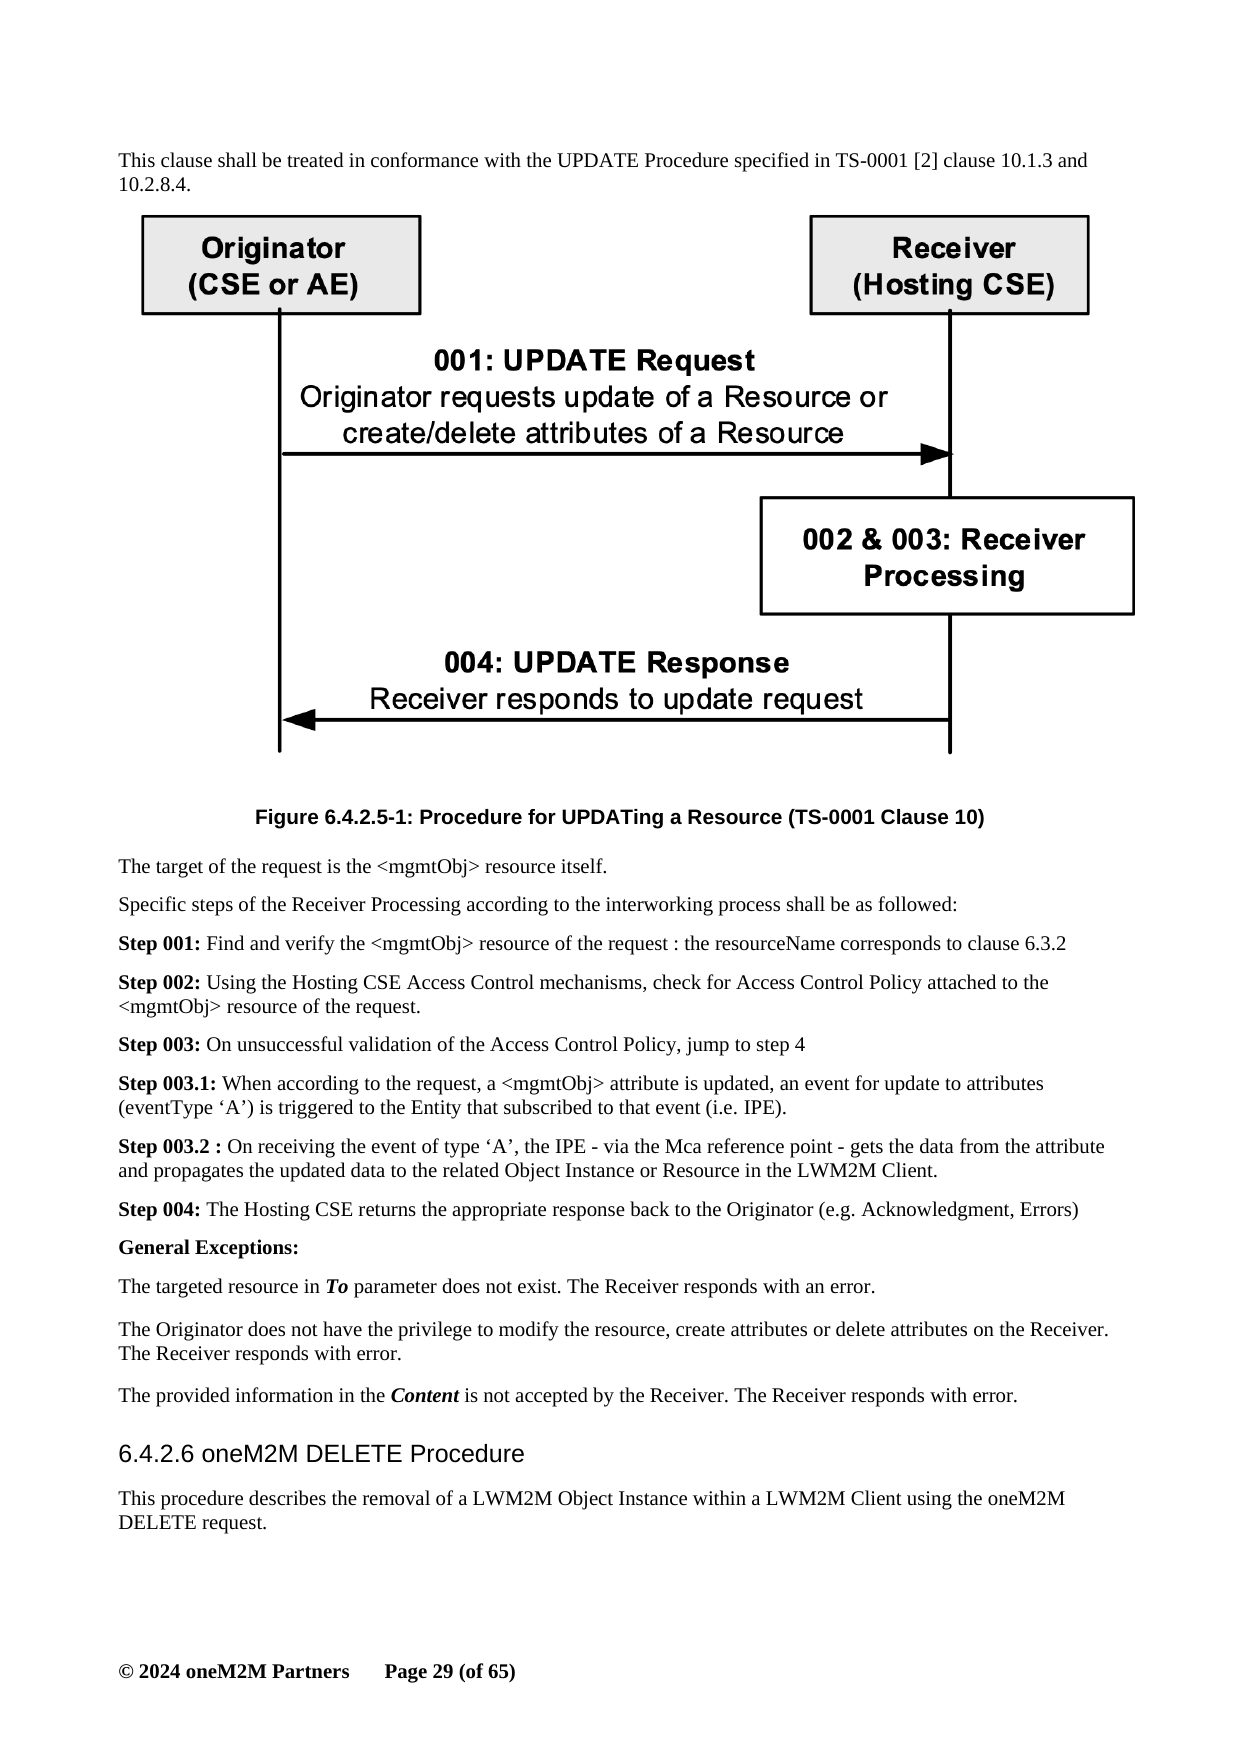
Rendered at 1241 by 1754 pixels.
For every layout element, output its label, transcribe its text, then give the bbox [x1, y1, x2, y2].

text Figure 6.4.2.5-1: Procedure for UPDATing a Resource (TS-0001 Clause 10) [118, 805, 1122, 829]
text This clause shall be treated in conformance with the UPDATE Procedure specified in TS-0001 [2] clause 10.1.3 and 10.2.8.4. [118, 148, 1122, 196]
text The target of the request is the <mgmtObj> resource itself. [118, 854, 1122, 878]
picture [137, 210, 1139, 786]
text General Exceptions: [118, 1235, 1122, 1259]
text Step 001: Find and verify the <mgmtObj> resource of the request : the resourceName corresponds to clause 6.3.2 [118, 931, 1122, 955]
subtitle 6.4.2.6 oneM2M DELETE Procedure [118, 1439, 1122, 1467]
text Step 003: On unsuccessful validation of the Access Control Policy, jump to step 4 [118, 1032, 1122, 1056]
text Specific steps of the Receiver Processing according to the interworking process shall be as followed: [118, 892, 1122, 916]
text Step 004: The Hosting CSE returns the appropriate response back to the Originator (e.g. Acknowledgment, Errors) [118, 1196, 1122, 1221]
text Step 003.2 : On receiving the event of type ‘A’, the IPE - via the Mca reference point - gets the data from the attribute and propagates the updated data to the related Object Instance or Resource in the LWM2M Client. [118, 1134, 1122, 1182]
text Step 003.1: When according to the request, a <mgmtObj> attribute is updated, an event for update to attributes (eventType ‘A’) is triggered to the Entity that subscribed to that event (i.e. IPE). [118, 1071, 1122, 1119]
text Step 002: Using the Hosting CSE Access Control mechanisms, check for Access Control Policy attached to the <mgmtObj> resource of the request. [118, 970, 1122, 1018]
